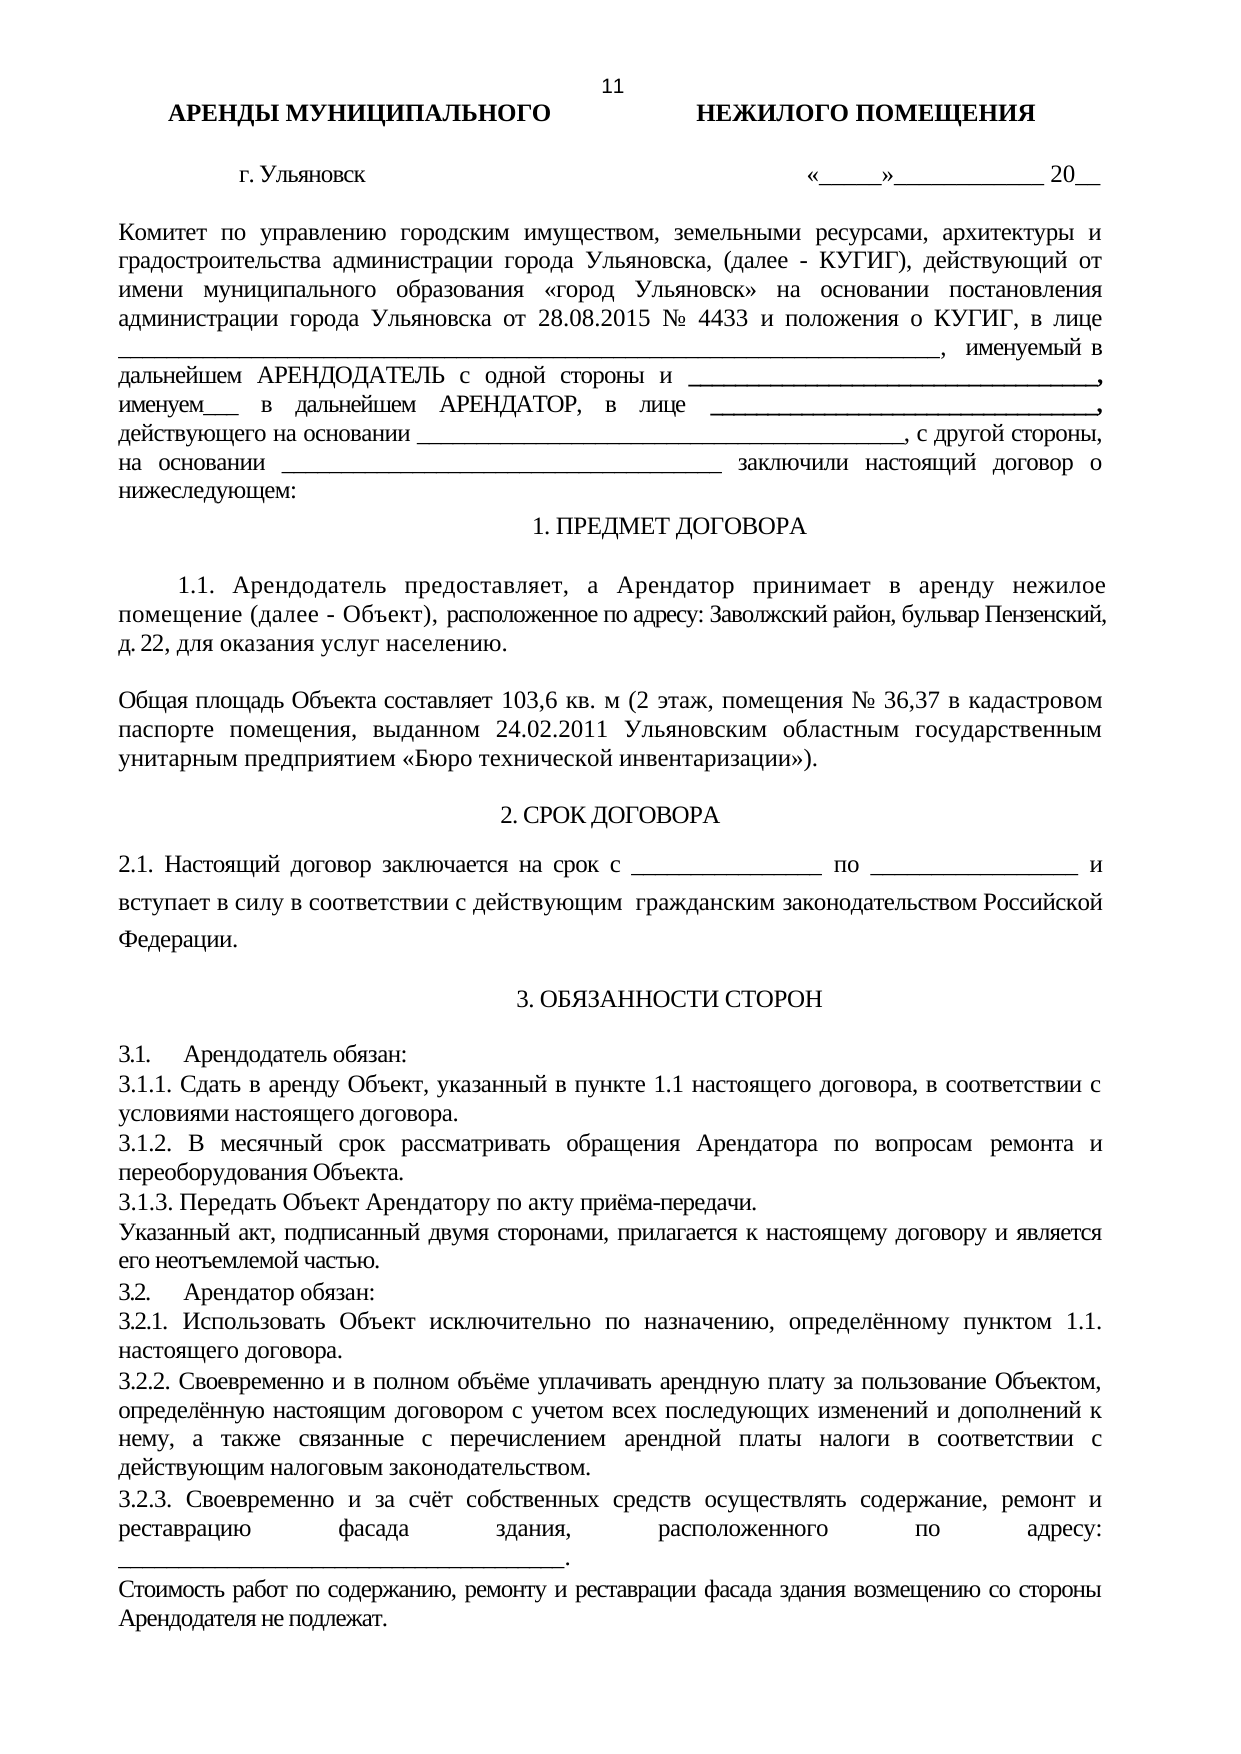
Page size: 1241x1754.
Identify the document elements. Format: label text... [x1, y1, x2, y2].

text 3.2.3. Своевременно и за счёт собственных средств осуществлять содержание, ремонт и реставрацию фасада здания, расположенного по адресу: ______________________________________. [118, 1484, 1103, 1571]
text 3.2.2. Своевременно и в полном объёме уплачивать арендную плату за пользование Объектом, определённую настоящим договором с учетом всех последующих изменений и дополнений к нему, а также связанные с перечислением арендной платы налоги в соответствии с действующим налоговым законодательством. [118, 1366, 1103, 1481]
text 1. ПРЕДМЕТ ДОГОВОРА [236, 504, 1103, 542]
text 1.1. Арендодатель предоставляет, а Арендатор принимает в аренду нежилое помещение (далее - Объект), расположенное по адресу: Заволжский район, бульвар Пензенский, д. 22, для оказания услуг населению. [118, 570, 1107, 657]
text г. Ульяновск «_____»____________ 20__ [236, 159, 1103, 188]
text 2.1. Настоящий договор заключается на срок с ________________ по _________________ и вступает в силу в соответствии с действующим гражданским законодательством Российской Федерации. [118, 843, 1103, 955]
text 2. СРОК ДОГОВОРА [118, 800, 1103, 829]
text 3.1.1. Сдать в аренду Объект, указанный в пункте 1.1 настоящего договора, в соответствии с условиями настоящего договора. [118, 1069, 1103, 1126]
text 3.2.1. Использовать Объект исключительно по назначению, определённому пунктом 1.1. настоящего договора. [118, 1306, 1103, 1364]
text Общая площадь Объекта составляет 103,6 кв. м (2 этаж, помещения № 36,37 в кадастровом паспорте помещения, выданном 24.02.2011 Ульяновским областным государственным унитарным предприятием «Бюро технической инвентаризации»). [118, 685, 1103, 772]
text Комитет по управлению городским имуществом, земельными ресурсами, архитектуры и градостроительства администрации города Ульяновска, (далее - КУГИГ), действующий от имени муниципального образования «город Ульяновск» на основании постановления администрации города Ульяновска от 28.08.2015 № 4433 и положения о КУГИГ, в лице ____________________________________________________________________, именуемый в дальнейшем АРЕНДОДАТЕЛЬ с одной стороны и ___________________________________, именуем___ в дальнейшем АРЕНДАТОР, в лице __________________________________, действующего на основании _________________________________________, с другой стороны, на основании _____________________________________ заключили настоящий договор о нижеследующем: [118, 217, 1103, 504]
text Стоимость работ по содержанию, ремонту и реставрации фасада здания возмещению со стороны Арендодателя не подлежат. [118, 1574, 1103, 1632]
text Указанный акт, подписанный двумя сторонами, прилагается к настоящему договору и является его неотъемлемой частью. [118, 1217, 1103, 1274]
text 3.2. Арендатор обязан: [118, 1277, 1103, 1306]
text 3. ОБЯЗАННОСТИ СТОРОН [236, 984, 1103, 1013]
subtitle АРЕНДЫ МУНИЦИПАЛЬНОГО НЕЖИЛОГО ПОМЕЩЕНИЯ [118, 98, 1107, 127]
text 3.1.2. В месячный срок рассматривать обращения Арендатора по вопросам ремонта и переоборудования Объекта. [118, 1128, 1103, 1186]
text 3.1.3. Передать Объект Арендатору по акту приёма-передачи. [118, 1187, 1103, 1216]
text 3.1. Арендодатель обязан: [118, 1039, 1103, 1068]
